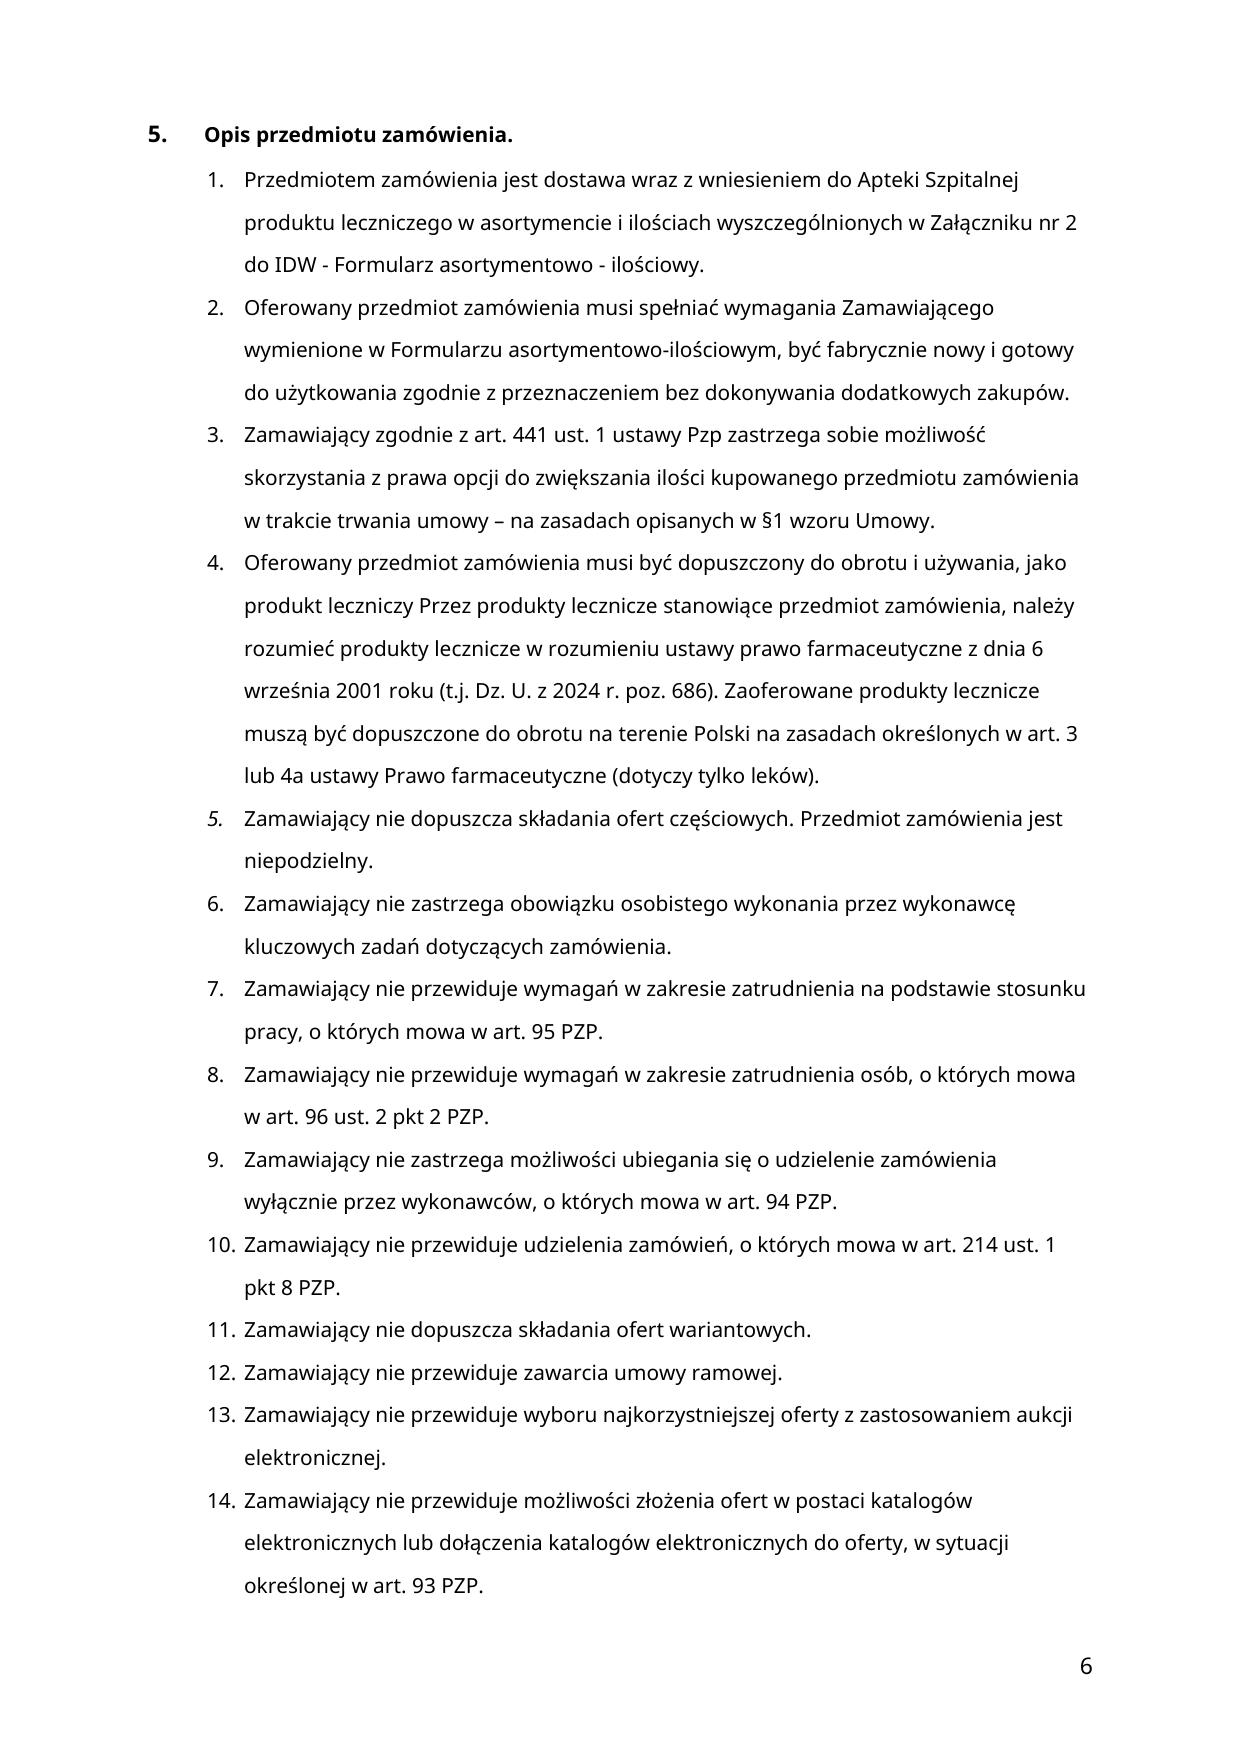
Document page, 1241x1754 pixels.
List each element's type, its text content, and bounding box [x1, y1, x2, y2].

list Zamawiający nie zastrzega obowiązku osobistego wykonania przez wykonawcę kluczowych zadań dotyczących zamówienia. [207, 889, 1092, 960]
list Zamawiający nie przewiduje wymagań w zakresie zatrudnienia na podstawie stosunku pracy, o których mowa w art. 95 PZP. [207, 974, 1092, 1046]
list Zamawiający nie dopuszcza składania ofert wariantowych. [207, 1315, 1092, 1344]
list Zamawiający nie przewiduje zawarcia umowy ramowej. [207, 1358, 1092, 1386]
list Zamawiający zgodnie z art. 441 ust. 1 ustawy Pzp zastrzega sobie możliwość skorzystania z prawa opcji do zwiększania ilości kupowanego przedmiotu zamówienia w trakcie trwania umowy – na zasadach opisanych w §1 wzoru Umowy. [207, 421, 1092, 534]
list Przedmiotem zamówienia jest dostawa wraz z wniesieniem do Apteki Szpitalnej produktu leczniczego w asortymencie i ilościach wyszczególnionych w Załączniku nr 2 do IDW - Formularz asortymentowo - ilościowy. [207, 165, 1092, 279]
list Zamawiający nie dopuszcza składania ofert częściowych. Przedmiot zamówienia jest niepodzielny. [207, 804, 1092, 875]
list Zamawiający nie przewiduje udzielenia zamówień, o których mowa w art. 214 ust. 1 pkt 8 PZP. [207, 1230, 1092, 1301]
list Oferowany przedmiot zamówienia musi spełniać wymagania Zamawiającego wymienione w Formularzu asortymentowo-ilościowym, być fabrycznie nowy i gotowy do użytkowania zgodnie z przeznaczeniem bez dokonywania dodatkowych zakupów. [207, 293, 1092, 406]
list Oferowany przedmiot zamówienia musi być dopuszczony do obrotu i używania, jako produkt leczniczy Przez produkty lecznicze stanowiące przedmiot zamówienia, należy rozumieć produkty lecznicze w rozumieniu ustawy prawo farmaceutyczne z dnia 6 września 2001 roku (t.j. Dz. U. z 2024 r. poz. 686). Zaoferowane produkty lecznicze muszą być dopuszczone do obrotu na terenie Polski na zasadach określonych w art. 3 lub 4a ustawy Prawo farmaceutyczne (dotyczy tylko leków). [207, 548, 1092, 790]
list Zamawiający nie zastrzega możliwości ubiegania się o udzielenie zamówienia wyłącznie przez wykonawców, o których mowa w art. 94 PZP. [207, 1145, 1092, 1216]
subtitle Opis przedmiotu zamówienia. [148, 118, 1092, 149]
list Zamawiający nie przewiduje wyboru najkorzystniejszej oferty z zastosowaniem aukcji elektronicznej. [207, 1401, 1092, 1472]
list Zamawiający nie przewiduje wymagań w zakresie zatrudnienia osób, o których mowa w art. 96 ust. 2 pkt 2 PZP. [207, 1060, 1092, 1131]
list Zamawiający nie przewiduje możliwości złożenia ofert w postaci katalogów elektronicznych lub dołączenia katalogów elektronicznych do oferty, w sytuacji określonej w art. 93 PZP. [207, 1486, 1092, 1599]
